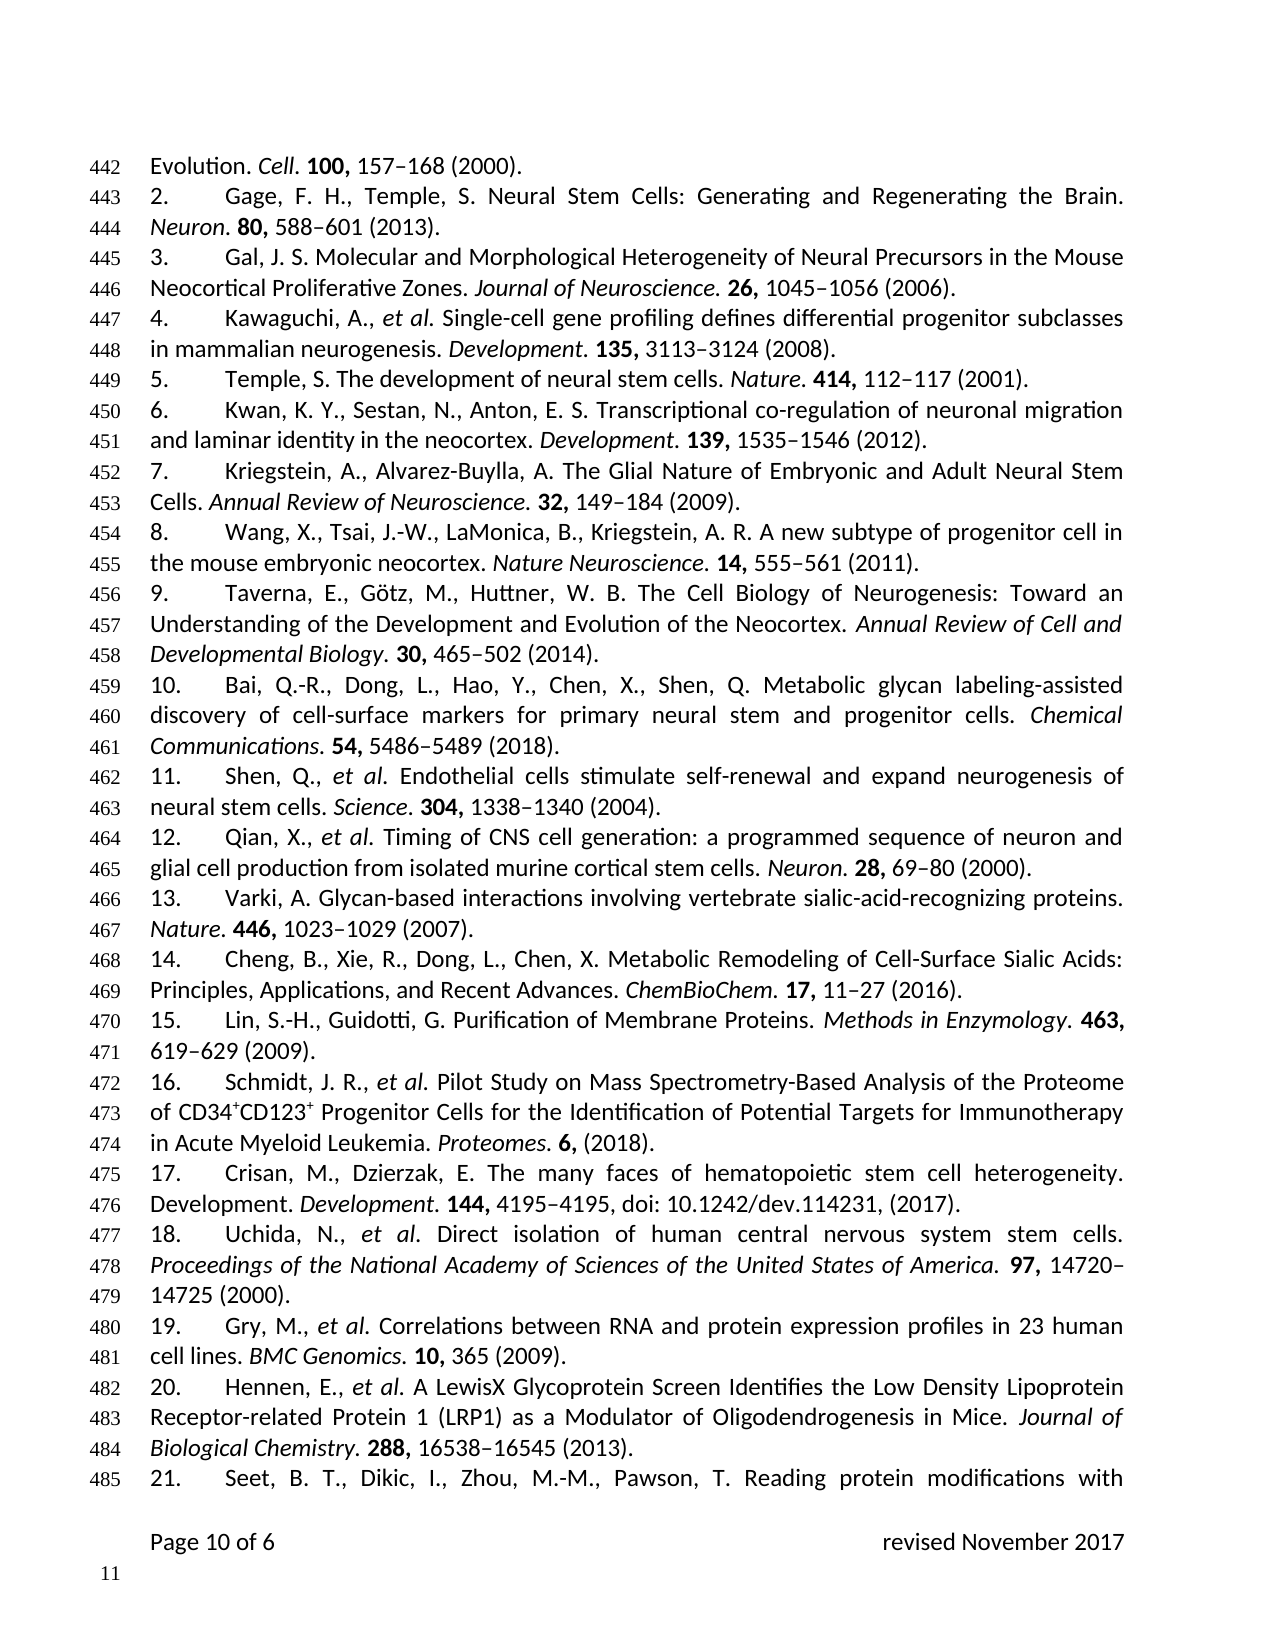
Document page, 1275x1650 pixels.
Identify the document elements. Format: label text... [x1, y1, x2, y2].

text 5. Temple, S. The development of neural stem cells. Nature. 414, 112–117 (2001). [150, 364, 1125, 394]
text 7. Kriegstein, A., Alvarez-Buylla, A. The Glial Nature of Embryonic and Adult Neural Stem Cells. Annual Review of Neuroscience. 32, 149–184 (2009). [150, 455, 1125, 516]
text 6. Kwan, K. Y., Sestan, N., Anton, E. S. Transcriptional co-regulation of neuronal migration and laminar identity in the neocortex. Development. 139, 1535–1546 (2012). [150, 394, 1125, 455]
text 2. Gage, F. H., Temple, S. Neural Stem Cells: Generating and Regenerating the Brain. Neuron. 80, 588–601 (2013). [150, 181, 1125, 242]
text 16. Schmidt, J. R., et al. Pilot Study on Mass Spectrometry-Based Analysis of the Proteome of CD34+CD123+ Progenitor Cells for the Identification of Potential Targets for Immunotherapy in Acute Myeloid Leukemia. Proteomes. 6, (2018). [150, 1066, 1125, 1157]
text 13. Varki, A. Glycan-based interactions involving vertebrate sialic-acid-recognizing proteins. Nature. 446, 1023–1029 (2007). [150, 882, 1125, 943]
text 8. Wang, X., Tsai, J.-W., LaMonica, B., Kriegstein, A. R. A new subtype of progenitor cell in the mouse embryonic neocortex. Nature Neuroscience. 14, 555–561 (2011). [150, 516, 1125, 577]
text 15. Lin, S.-H., Guidotti, G. Purification of Membrane Proteins. Methods in Enzymology. 463, 619–629 (2009). [150, 1004, 1125, 1066]
text 3. Gal, J. S. Molecular and Morphological Heterogeneity of Neural Precursors in the Mouse Neocortical Proliferative Zones. Journal of Neuroscience. 26, 1045–1056 (2006). [150, 242, 1125, 303]
text 4. Kawaguchi, A., et al. Single-cell gene profiling defines differential progenitor subclasses in mammalian neurogenesis. Development. 135, 3113–3124 (2008). [150, 303, 1125, 364]
text 14. Cheng, B., Xie, R., Dong, L., Chen, X. Metabolic Remodeling of Cell-Surface Sialic Acids: Principles, Applications, and Recent Advances. ChemBioChem. 17, 11–27 (2016). [150, 943, 1125, 1004]
text 9. Taverna, E., Götz, M., Huttner, W. B. The Cell Biology of Neurogenesis: Toward an Understanding of the Development and Evolution of the Neocortex. Annual Review of Cell and Developmental Biology. 30, 465–502 (2014). [150, 577, 1125, 669]
text 19. Gry, M., et al. Correlations between RNA and protein expression profiles in 23 human cell lines. BMC Genomics. 10, 365 (2009). [150, 1310, 1125, 1371]
text 12. Qian, X., et al. Timing of CNS cell generation: a programmed sequence of neuron and glial cell production from isolated murine cortical stem cells. Neuron. 28, 69–80 (2000). [150, 821, 1125, 882]
text 17. Crisan, M., Dzierzak, E. The many faces of hematopoietic stem cell heterogeneity. Development. Development. 144, 4195–4195, doi: 10.1242/dev.114231, (2017). [150, 1157, 1125, 1218]
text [150, 1462, 1125, 1493]
text 18. Uchida, N., et al. Direct isolation of human central nervous system stem cells. Proceedings of the National Academy of Sciences of the United States of America. 97, 14720–14725 (2000). [150, 1218, 1125, 1310]
text 11. Shen, Q., et al. Endothelial cells stimulate self-renewal and expand neurogenesis of neural stem cells. Science. 304, 1338–1340 (2004). [150, 760, 1125, 821]
text 10. Bai, Q.-R., Dong, L., Hao, Y., Chen, X., Shen, Q. Metabolic glycan labeling-assisted discovery of cell-surface markers for primary neural stem and progenitor cells. Chemical Communications. 54, 5486–5489 (2018). [150, 669, 1125, 760]
text 20. Hennen, E., et al. A LewisX Glycoprotein Screen Identifies the Low Density Lipoprotein Receptor-related Protein 1 (LRP1) as a Modulator of Oligodendrogenesis in Mice. Journal of Biological Chemistry. 288, 16538–16545 (2013). [150, 1371, 1125, 1462]
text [150, 150, 1125, 181]
